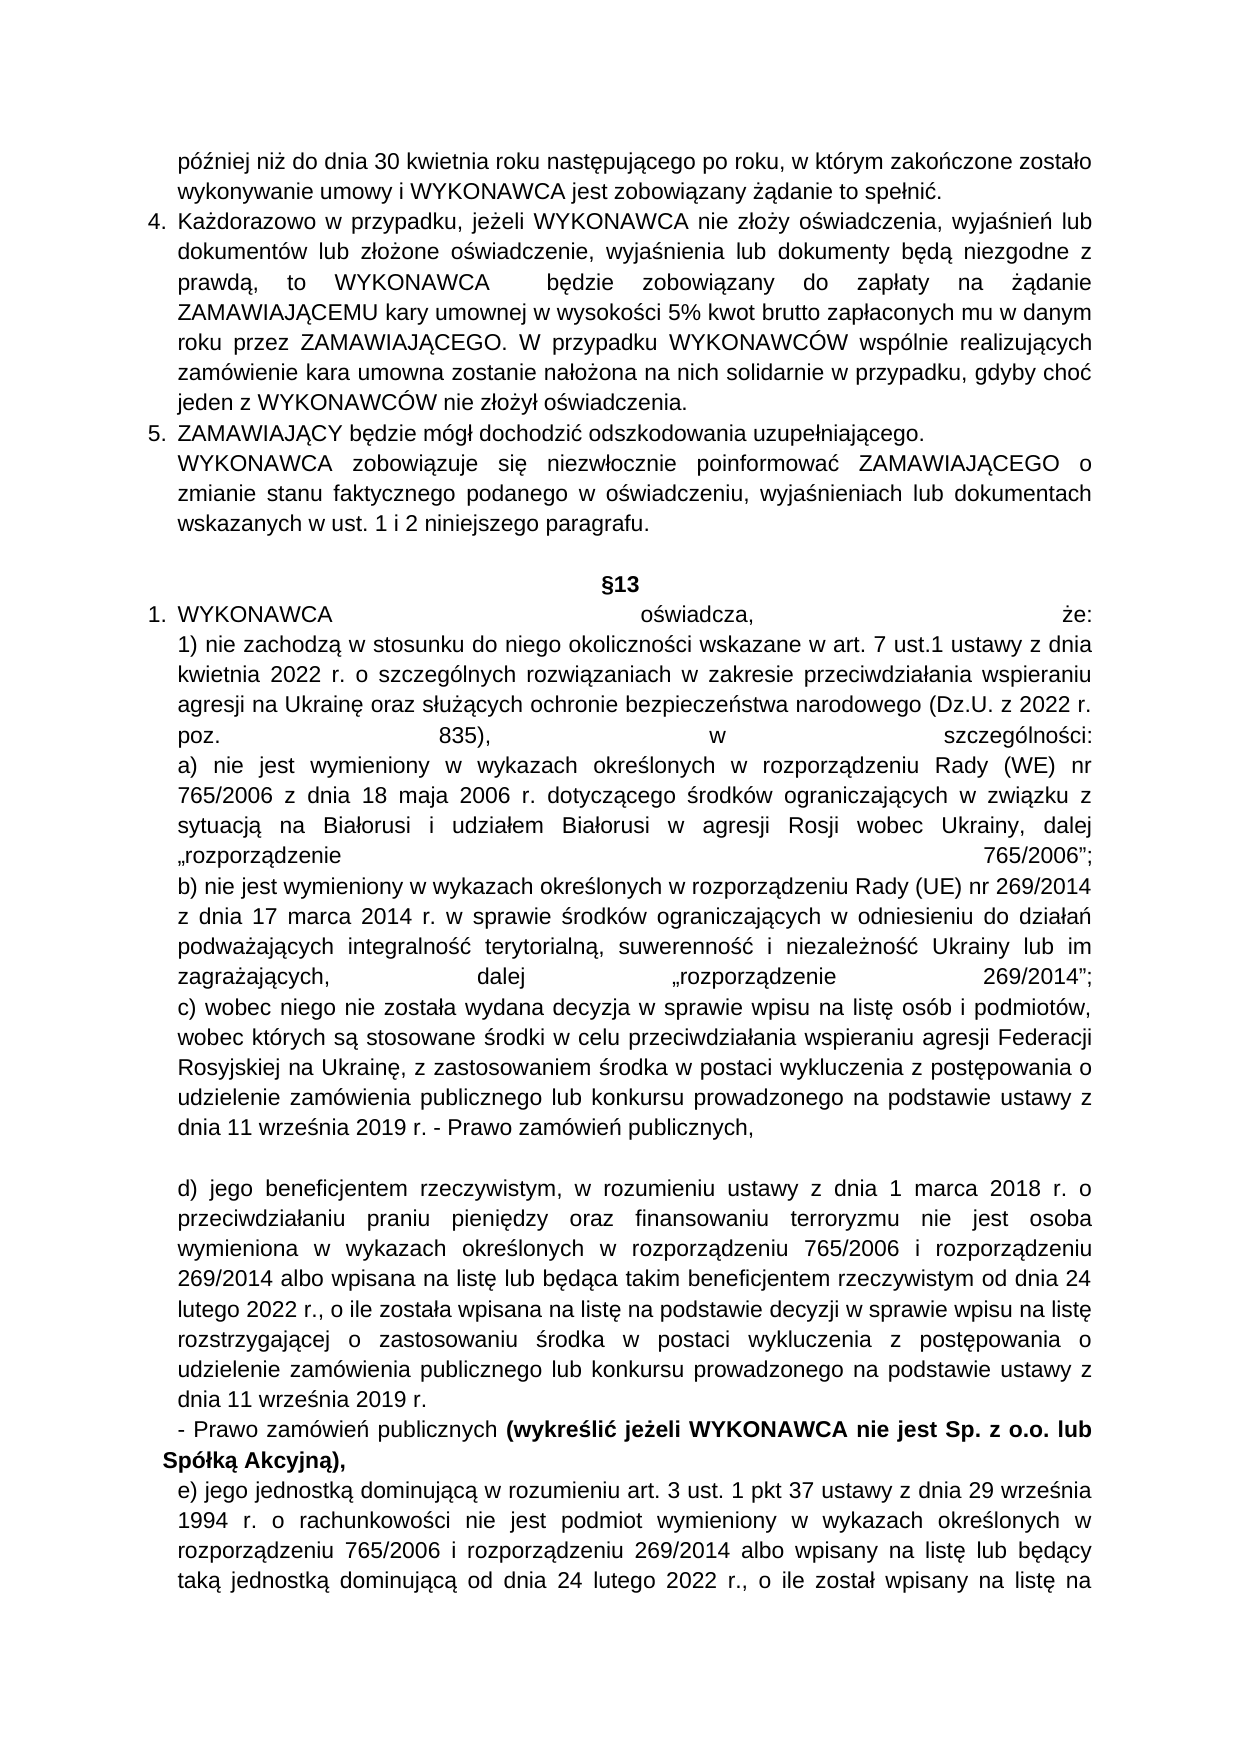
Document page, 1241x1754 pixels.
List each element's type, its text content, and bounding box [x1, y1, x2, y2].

text d) jego beneficjentem rzeczywistym, w rozumieniu ustawy z dnia 1 marca 2018 r. o przeciwdziałaniu praniu pieniędzy oraz finansowaniu terroryzmu nie jest osoba wymieniona w wykazach określonych w rozporządzeniu 765/2006 i rozporządzeniu 269/2014 albo wpisana na listę lub będąca takim beneficjentem rzeczywistym od dnia 24 lutego 2022 r., o ile została wpisana na listę na podstawie decyzji w sprawie wpisu na listę rozstrzygającej o zastosowaniu środka w postaci wykluczenia z postępowania o udzielenie zamówienia publicznego lub konkursu prowadzonego na podstawie ustawy z dnia 11 września 2019 r. [177, 1144, 1093, 1412]
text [177, 1477, 1093, 1594]
list ZAMAWIAJĄCY będzie mógł dochodzić odszkodowania uzupełniającego. [148, 419, 1093, 446]
text WYKONAWCA zobowiązuje się niezwłocznie poinformować ZAMAWIAJĄCEGO o zmianie stanu faktycznego podanego w oświadczeniu, wyjaśnieniach lub dokumentach wskazanych w ust. 1 i 2 niniejszego paragrafu. [177, 450, 1093, 536]
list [148, 148, 1093, 204]
text §13 [148, 571, 1093, 597]
text - Prawo zamówień publicznych (wykreślić jeżeli WYKONAWCA nie jest Sp. z o.o. lub Spółką Akcyjną), [162, 1416, 1093, 1473]
list WYKONAWCA oświadcza, że: 1) nie zachodzą w stosunku do niego okoliczności wskazane w art. 7 ust.1 ustawy z dnia kwietnia 2022 r. o szczególnych rozwiązaniach w zakresie przeciwdziałania wspieraniu agresji na Ukrainę oraz służących ochronie bezpieczeństwa narodowego (Dz.U. z 2022 r. poz. 835), w szczególności: a) nie jest wymieniony w wykazach określonych w rozporządzeniu Rady (WE) nr 765/2006 z dnia 18 maja 2006 r. dotyczącego środków ograniczających w związku z sytuacją na Białorusi i udziałem Białorusi w agresji Rosji wobec Ukrainy, dalej „rozporządzenie 765/2006”; b) nie jest wymieniony w wykazach określonych w rozporządzeniu Rady (UE) nr 269/2014 z dnia 17 marca 2014 r. w sprawie środków ograniczających w odniesieniu do działań podważających integralność terytorialną, suwerenność i niezależność Ukrainy lub im zagrażających, dalej „rozporządzenie 269/2014”; c) wobec niego nie została wydana decyzja w sprawie wpisu na listę osób i podmiotów, wobec których są stosowane środki w celu przeciwdziałania wspieraniu agresji Federacji Rosyjskiej na Ukrainę, z zastosowaniem środka w postaci wykluczenia z postępowania o udzielenie zamówienia publicznego lub konkursu prowadzonego na podstawie ustawy z dnia 11 września 2019 r. - Prawo zamówień publicznych, [148, 601, 1093, 1141]
list Każdorazowo w przypadku, jeżeli WYKONAWCA nie złoży oświadczenia, wyjaśnień lub dokumentów lub złożone oświadczenie, wyjaśnienia lub dokumenty będą niezgodne z prawdą, to WYKONAWCA będzie zobowiązany do zapłaty na żądanie ZAMAWIAJĄCEMU kary umownej w wysokości 5% kwot brutto zapłaconych mu w danym roku przez ZAMAWIAJĄCEGO. W przypadku WYKONAWCÓW wspólnie realizujących zamówienie kara umowna zostanie nałożona na nich solidarnie w przypadku, gdyby choć jeden z WYKONAWCÓW nie złożył oświadczenia. [148, 208, 1093, 416]
